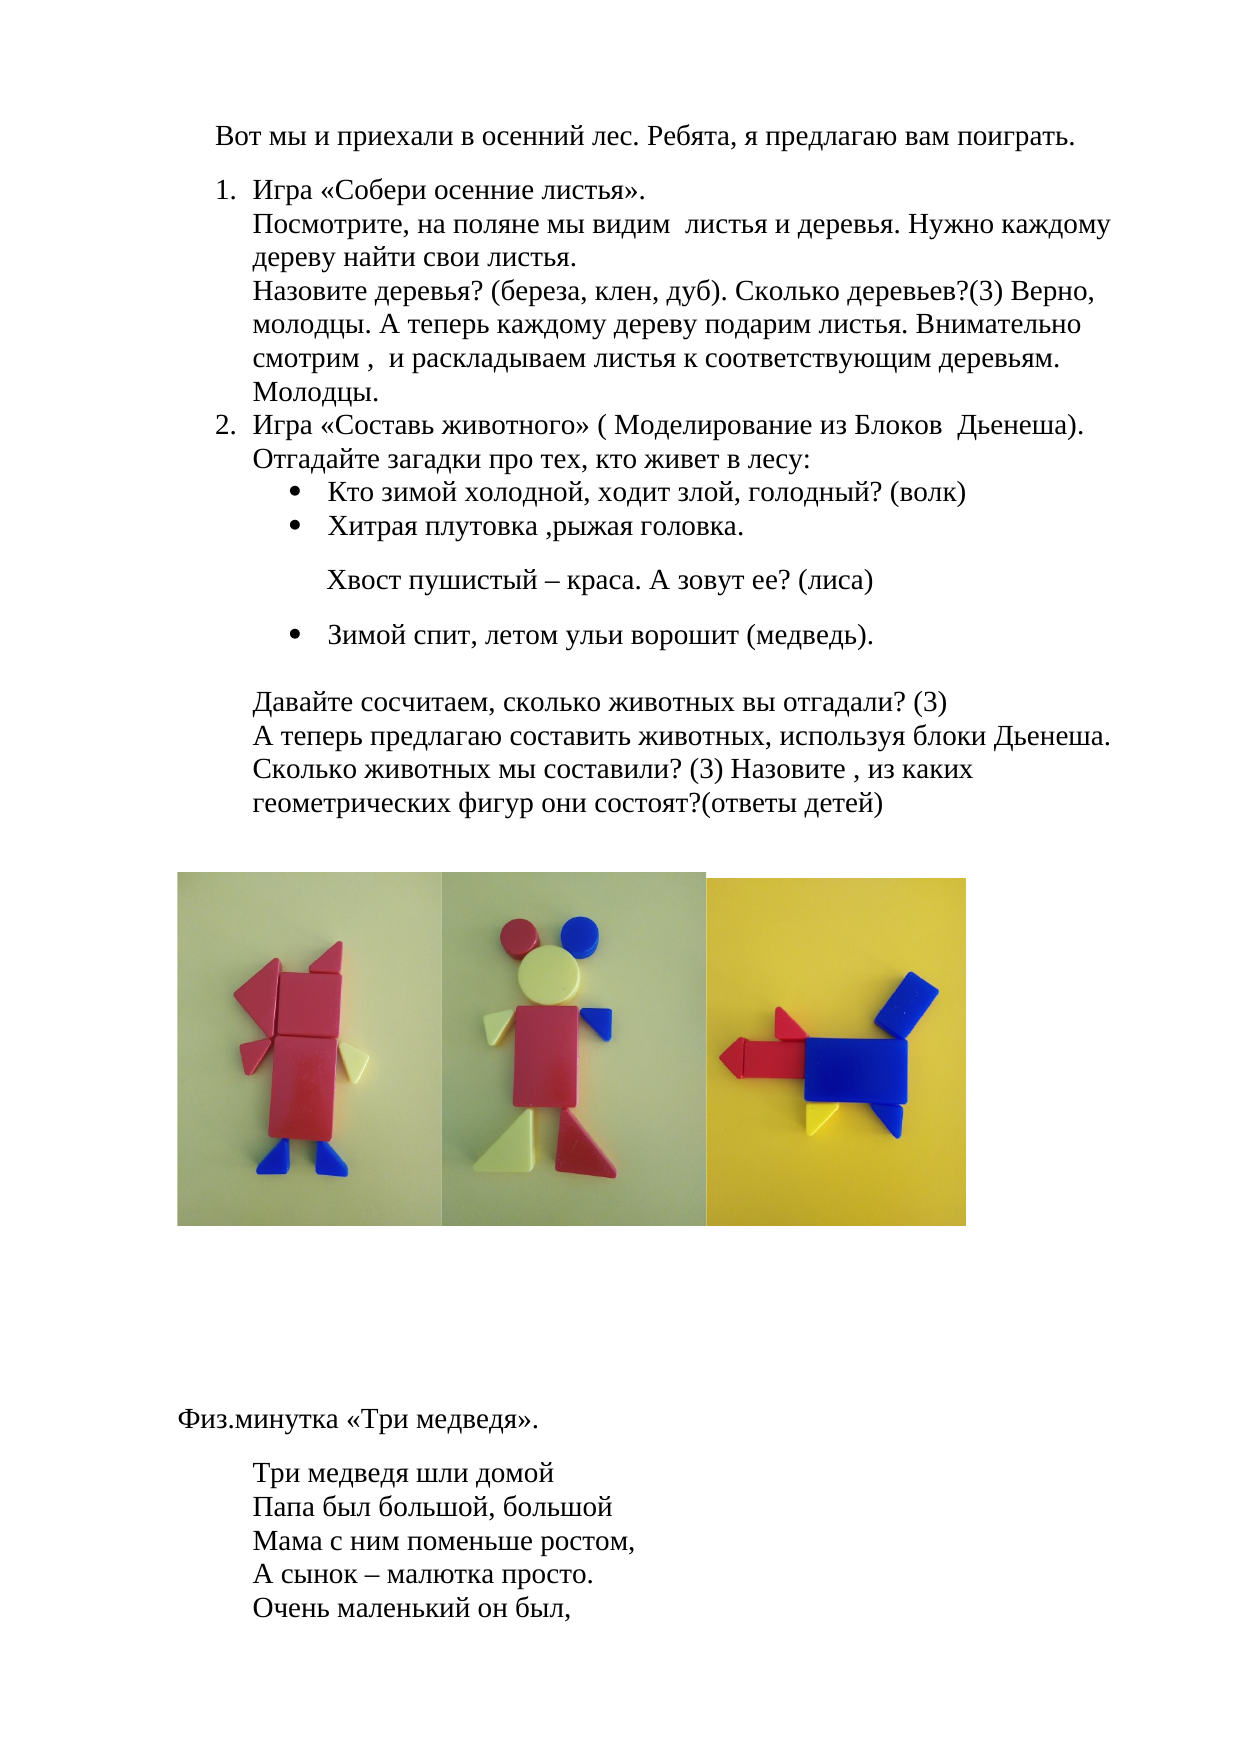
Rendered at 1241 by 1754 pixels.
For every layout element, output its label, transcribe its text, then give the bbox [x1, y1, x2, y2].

list Хитрая плутовка ,рыжая головка. [290, 508, 1152, 542]
list Папа был большой, большой [252, 1489, 1152, 1523]
list А сынок – малютка просто. [252, 1556, 1152, 1590]
list Кто зимой холодной, ходит злой, голодный? (волк) [290, 474, 1152, 508]
text Вот мы и приехали в осенний лес. Ребята, я предлагаю вам поиграть. [215, 118, 1152, 152]
list Игра «Составь животного» ( Моделирование из Блоков Дьенеша). [215, 407, 1152, 441]
text Физ.минутка «Три медведя». [177, 1401, 1152, 1435]
list Очень маленький он был, [252, 1590, 1152, 1623]
list Посмотрите, на поляне мы видим листья и деревья. Нужно каждому дереву найти свои листья. [252, 206, 1152, 273]
list Зимой спит, летом ульи ворошит (медведь). [290, 617, 1152, 651]
list Три медведя шли домой [252, 1456, 1152, 1489]
picture [177, 872, 966, 1226]
list Давайте сосчитаем, сколько животных вы отгадали? (3) [252, 684, 1152, 718]
list Мама с ним поменьше ростом, [252, 1523, 1152, 1556]
list Сколько животных мы составили? (3) Назовите , из каких геометрических фигур они состоят?(ответы детей) [252, 751, 1152, 818]
list Отгадайте загадки про тех, кто живет в лесу: [252, 441, 1152, 474]
list Назовите деревья? (береза, клен, дуб). Сколько деревьев?(3) Верно, молодцы. А теперь каждому дереву подарим листья. Внимательно смотрим , и раскладываем листья к соответствующим деревьям. Молодцы. [252, 273, 1152, 407]
list А теперь предлагаю составить животных, используя блоки Дьенеша. [252, 718, 1152, 751]
list Игра «Собери осенние листья». [215, 172, 1152, 206]
text Хвост пушистый – краса. А зовут ее? (лиса) [290, 562, 1152, 596]
